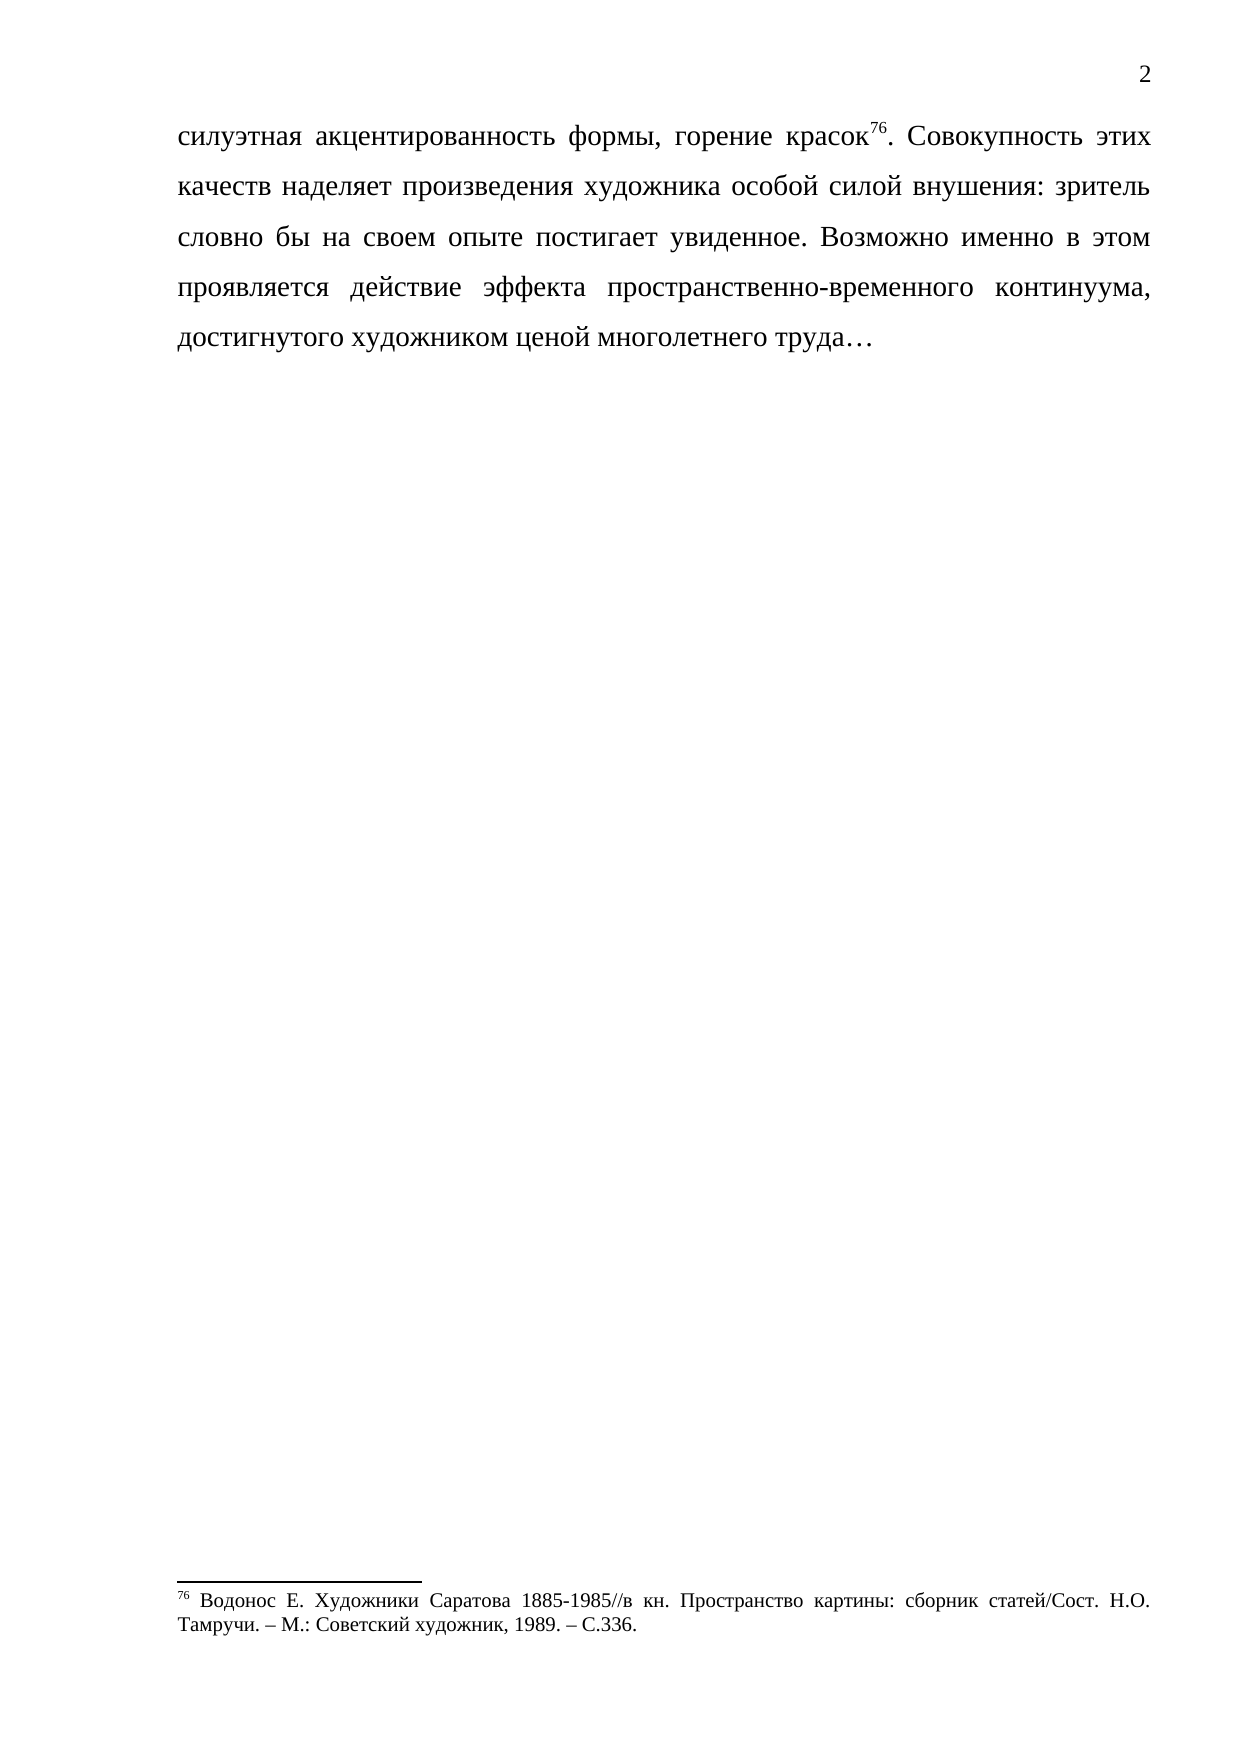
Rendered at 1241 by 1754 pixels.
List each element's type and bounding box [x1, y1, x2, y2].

text [177, 118, 1152, 353]
